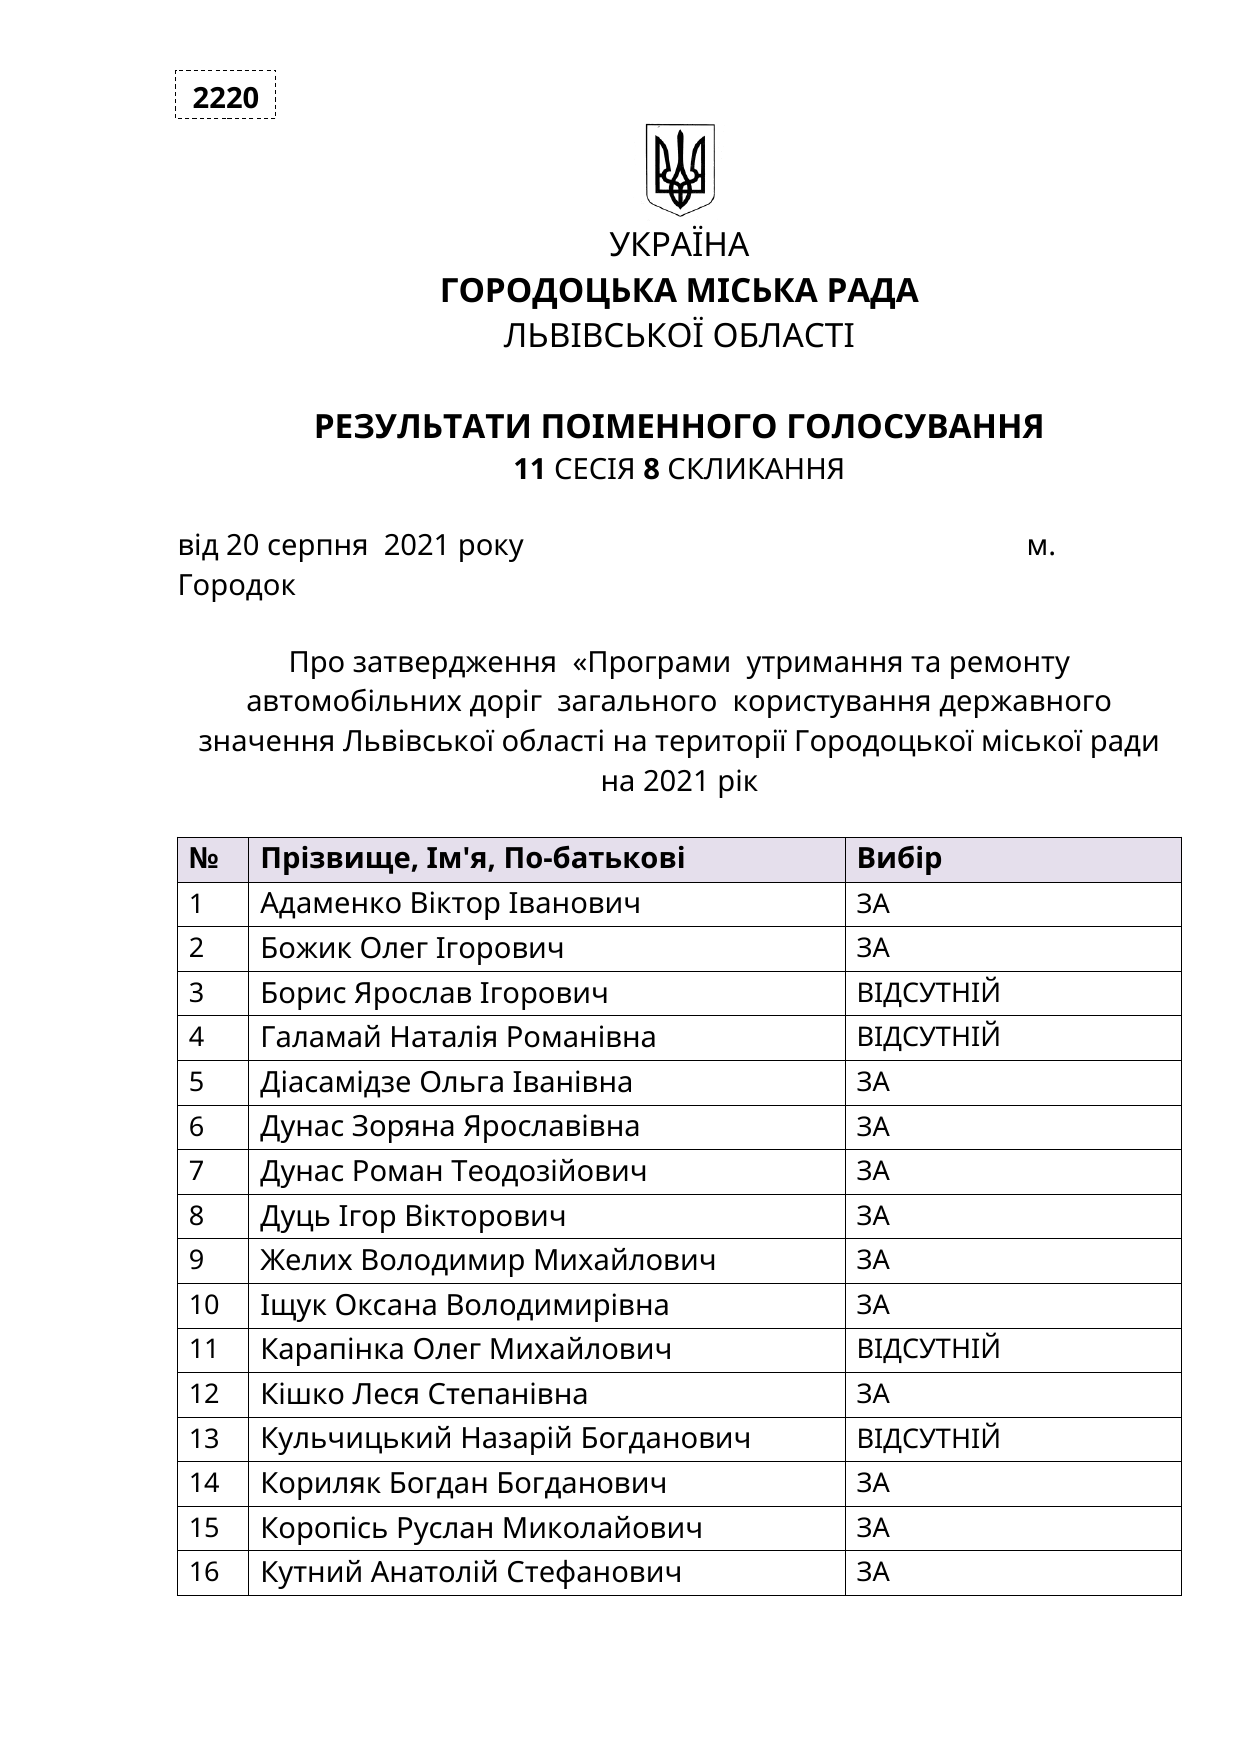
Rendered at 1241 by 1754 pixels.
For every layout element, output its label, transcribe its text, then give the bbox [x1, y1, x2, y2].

table_cell ВІДСУТНІЙ [846, 1418, 1181, 1461]
table_header Вибір [846, 838, 1181, 882]
table_cell 11 [178, 1329, 248, 1372]
table_cell 7 [178, 1150, 248, 1194]
table_cell 8 [178, 1195, 248, 1238]
table_cell 2 [178, 927, 248, 971]
table_cell Кульчицький Назарій Богданович [249, 1418, 845, 1461]
text ГОРОДОЦЬКА МІСЬКА РАДА [177, 266, 1181, 312]
table_cell Дунас Роман Теодозійович [249, 1150, 845, 1194]
table_cell ЗА [846, 1195, 1181, 1238]
table_cell 14 [178, 1462, 248, 1506]
table_cell 1 [178, 883, 248, 926]
table_cell Дуць Ігор Вікторович [249, 1195, 845, 1238]
table_cell ЗА [846, 1373, 1181, 1417]
table_cell ВІДСУТНІЙ [846, 1329, 1181, 1372]
table_cell 12 [178, 1373, 248, 1417]
table_header Прізвище, Ім'я, По-батькові [249, 838, 845, 882]
table_cell 10 [178, 1284, 248, 1327]
table_cell Карапінка Олег Михайлович [249, 1329, 845, 1372]
table_cell ЗА [846, 927, 1181, 971]
table_cell ЗА [846, 1551, 1181, 1595]
table_cell 4 [178, 1016, 248, 1060]
table_cell Кориляк Богдан Богданович [249, 1462, 845, 1506]
table_cell Божик Олег Ігорович [249, 927, 845, 971]
text Про затвердження «Програми утримання та ремонту автомобільних доріг загального користування державного значення Львівської області на території Городоцької міської ради на 2021 рік [177, 641, 1181, 800]
table_cell Іщук Оксана Володимирівна [249, 1284, 845, 1327]
table_cell ЗА [846, 1106, 1181, 1149]
table_cell Дунас Зоряна Ярославівна [249, 1106, 845, 1149]
table_cell ЗА [846, 1239, 1181, 1283]
table_cell ВІДСУТНІЙ [846, 1016, 1181, 1060]
table_header № [178, 838, 248, 882]
table_cell ЗА [846, 1284, 1181, 1327]
table_cell Адаменко Віктор Іванович [249, 883, 845, 926]
table_cell 13 [178, 1418, 248, 1461]
table_cell Діасамідзе Ольга Іванівна [249, 1061, 845, 1104]
table_cell Кутний Анатолій Стефанович [249, 1551, 845, 1595]
table_cell ЗА [846, 1462, 1181, 1506]
table_cell 9 [178, 1239, 248, 1283]
table_cell 3 [178, 972, 248, 1015]
text від 20 серпня 2021 року м. Городок [177, 525, 1181, 604]
text 11 СЕСІЯ 8 СКЛИКАННЯ [177, 448, 1181, 488]
picture [633, 118, 726, 221]
table_cell Кішко Леся Степанівна [249, 1373, 845, 1417]
table_cell ЗА [846, 1507, 1181, 1550]
table_cell Борис Ярослав Ігорович [249, 972, 845, 1015]
table_cell Коропісь Руслан Миколайович [249, 1507, 845, 1550]
table_cell ЗА [846, 883, 1181, 926]
table_cell ВІДСУТНІЙ [846, 972, 1181, 1015]
table_cell Желих Володимир Михайлович [249, 1239, 845, 1283]
table_cell 6 [178, 1106, 248, 1149]
text УКРАЇНА [177, 221, 1181, 266]
table_cell 15 [178, 1507, 248, 1550]
text РЕЗУЛЬТАТИ ПОІМЕННОГО ГОЛОСУВАННЯ [177, 403, 1181, 448]
table_cell ЗА [846, 1061, 1181, 1104]
text ЛЬВІВСЬКОЇ ОБЛАСТІ [177, 312, 1181, 357]
table_cell 16 [178, 1551, 248, 1595]
table_cell ЗА [846, 1150, 1181, 1194]
table_cell 5 [178, 1061, 248, 1104]
table_cell Галамай Наталія Романівна [249, 1016, 845, 1060]
